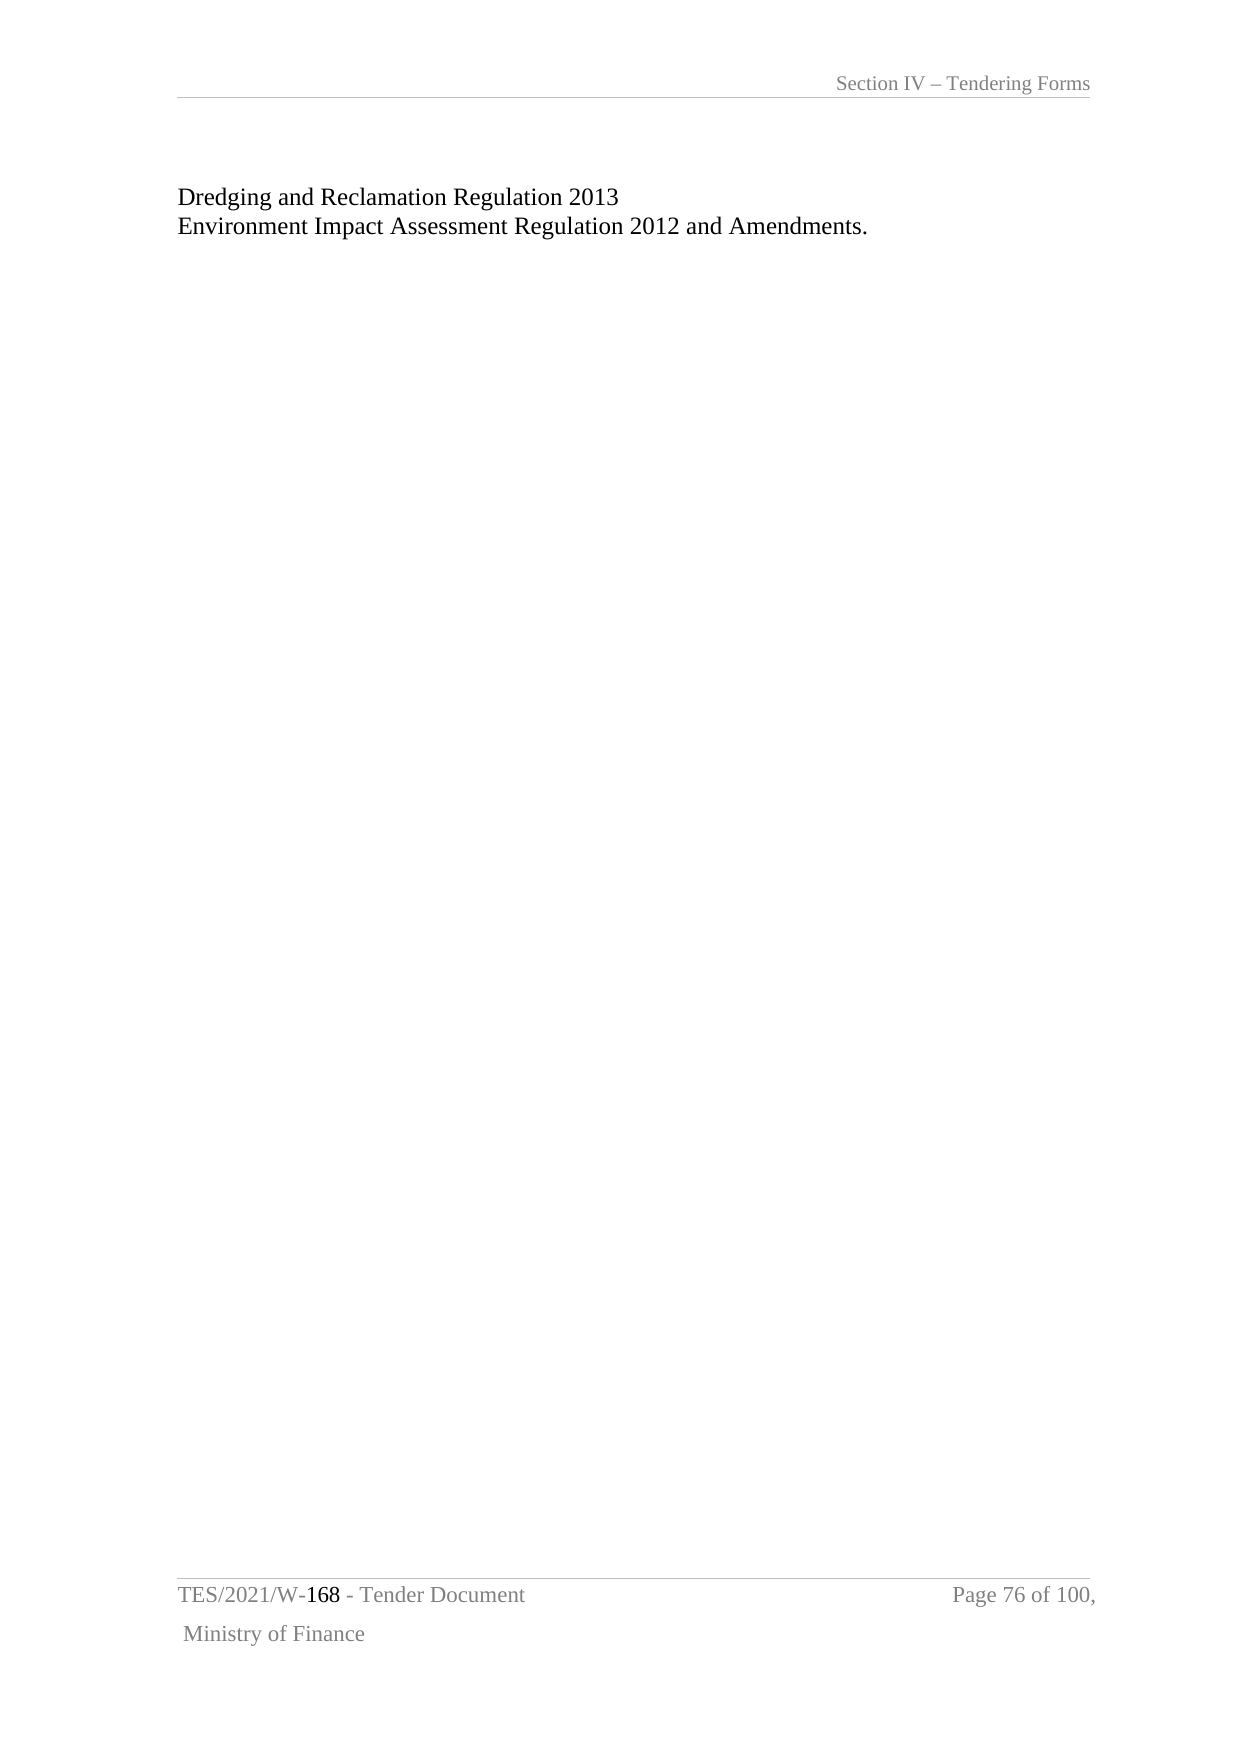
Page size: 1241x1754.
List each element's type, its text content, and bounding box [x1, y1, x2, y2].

text Dredging and Reclamation Regulation 2013 [177, 182, 1090, 211]
text Environment Impact Assessment Regulation 2012 and Amendments. [177, 211, 1090, 240]
